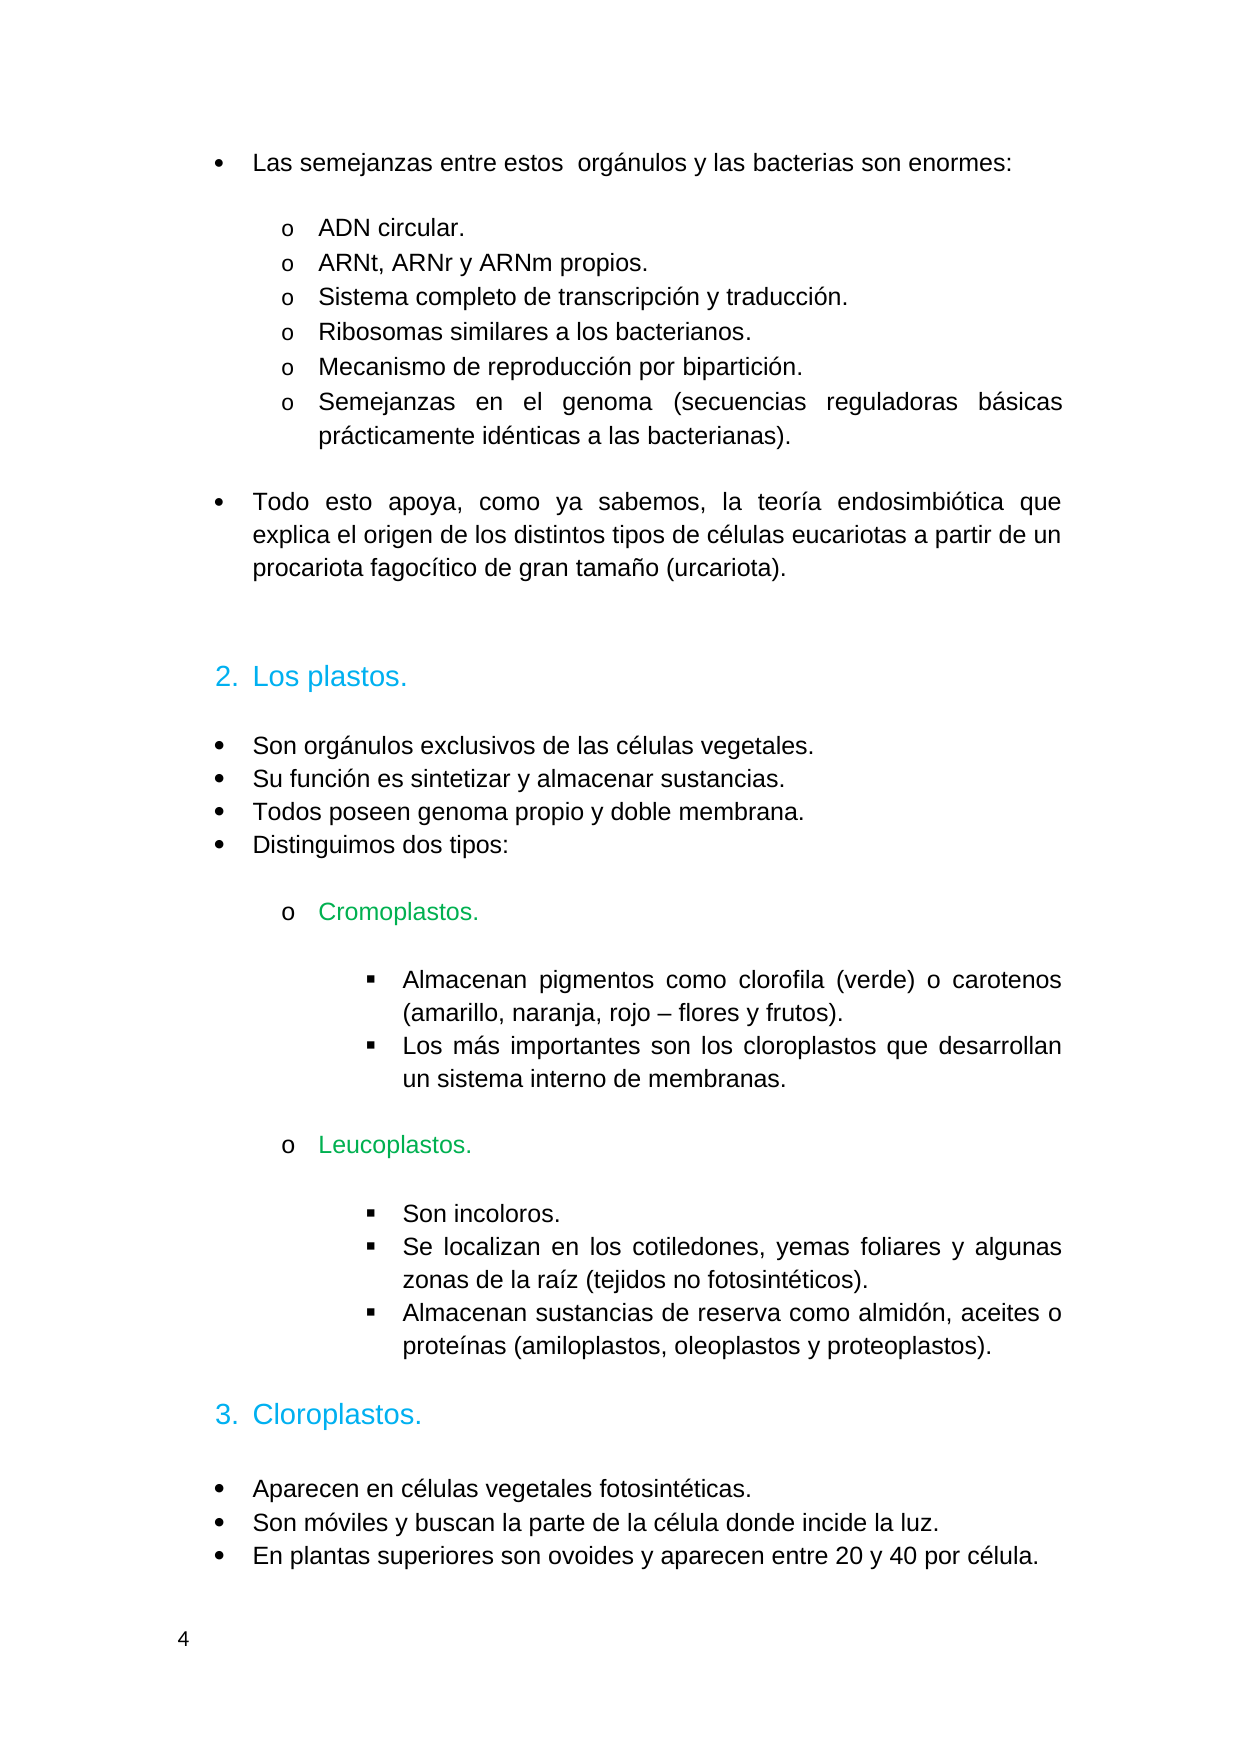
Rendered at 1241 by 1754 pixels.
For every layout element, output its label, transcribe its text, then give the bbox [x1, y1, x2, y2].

list Todo esto apoya, como ya sabemos, la teoría endosimbiótica que explica el origen de los distintos tipos de células eucariotas a partir de un procariota fagocítico de gran tamaño (urcariota). [215, 487, 1063, 581]
list Todos poseen genoma propio y doble membrana. [215, 797, 1063, 826]
list Ribosomas similares a los bacterianos. [281, 317, 1063, 347]
list Cromoplastos. [281, 897, 1063, 927]
list Semejanzas en el genoma (secuencias reguladoras básicas prácticamente idénticas a las bacterianas). [281, 387, 1063, 450]
list Los plastos. [215, 659, 1063, 693]
list Son móviles y buscan la parte de la célula donde incide la luz. [215, 1508, 1063, 1536]
list ARNt, ARNr y ARNm propios. [281, 248, 1063, 278]
list Se localizan en los cotiledones, yemas foliares y algunas zonas de la raíz (tejidos no fotosintéticos). [365, 1232, 1063, 1294]
list Las semejanzas entre estos orgánulos y las bacterias son enormes: [215, 148, 1063, 176]
list Mecanismo de reproducción por bipartición. [281, 352, 1063, 382]
list En plantas superiores son ovoides y aparecen entre 20 y 40 por célula. [215, 1541, 1063, 1569]
list Almacenan pigmentos como clorofila (verde) o carotenos (amarillo, naranja, rojo – flores y frutos). [365, 965, 1063, 1027]
list Son incoloros. [365, 1199, 1063, 1228]
list ADN circular. [281, 213, 1063, 243]
list Leucoplastos. [281, 1130, 1063, 1161]
list Los más importantes son los cloroplastos que desarrollan un sistema interno de membranas. [365, 1031, 1063, 1093]
list Cloroplastos. [215, 1397, 1063, 1431]
list Sistema completo de transcripción y traducción. [281, 282, 1063, 313]
list Aparecen en células vegetales fotosintéticas. [215, 1474, 1063, 1503]
list Distinguimos dos tipos: [215, 830, 1063, 859]
list Su función es sintetizar y almacenar sustancias. [215, 764, 1063, 793]
list Almacenan sustancias de reserva como almidón, aceites o proteínas (amiloplastos, oleoplastos y proteoplastos). [365, 1298, 1063, 1360]
list Son orgánulos exclusivos de las células vegetales. [215, 731, 1063, 760]
